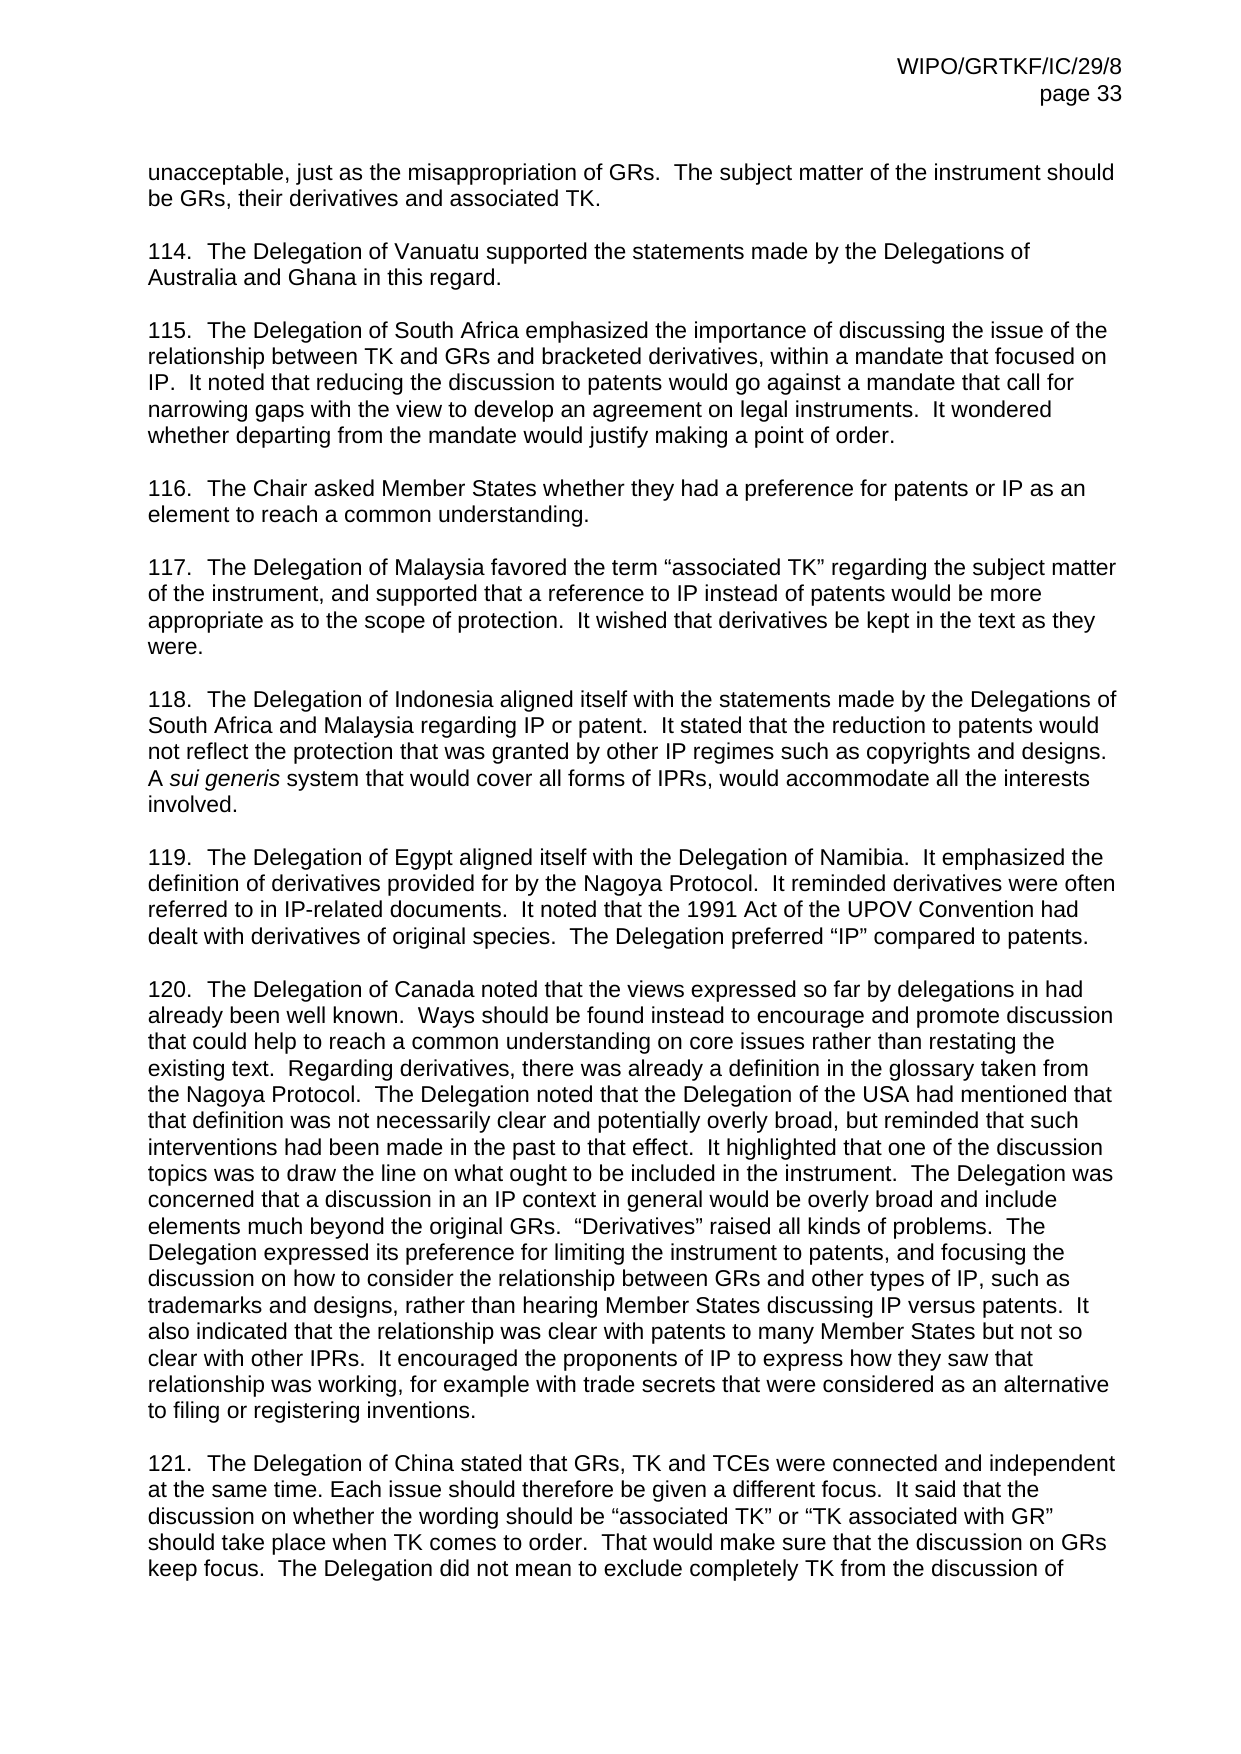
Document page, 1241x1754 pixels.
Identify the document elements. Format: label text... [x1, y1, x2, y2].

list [148, 1450, 1122, 1582]
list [148, 158, 1122, 211]
list The Delegation of Canada noted that the views expressed so far by delegations in had already been well known. Ways should be found instead to encourage and promote discussion that could help to reach a common understanding on core issues rather than restating the existing text. Regarding derivatives, there was already a definition in the glossary taken from the Nagoya Protocol. The Delegation noted that the Delegation of the USA had mentioned that that definition was not necessarily clear and potentially overly broad, but reminded that such interventions had been made in the past to that effect. It highlighted that one of the discussion topics was to draw the line on what ought to be included in the instrument. The Delegation was concerned that a discussion in an IP context in general would be overly broad and include elements much beyond the original GRs. “Derivatives” raised all kinds of problems. The Delegation expressed its preference for limiting the instrument to patents, and focusing the discussion on how to consider the relationship between GRs and other types of IP, such as trademarks and designs, rather than hearing Member States discussing IP versus patents. It also indicated that the relationship was clear with patents to many Member States but not so clear with other IPRs. It encouraged the proponents of IP to express how they saw that relationship was working, for example with trade secrets that were considered as an alternative to filing or registering inventions. [148, 976, 1122, 1423]
list The Delegation of South Africa emphasized the importance of discussing the issue of the relationship between TK and GRs and bracketed derivatives, within a mandate that focused on IP. It noted that reducing the discussion to patents would go against a mandate that call for narrowing gaps with the view to develop an agreement on legal instruments. It wondered whether departing from the mandate would justify making a point of order. [148, 317, 1122, 448]
list The Delegation of Malaysia favored the term “associated TK” regarding the subject matter of the instrument, and supported that a reference to IP instead of patents would be more appropriate as to the scope of protection. It wished that derivatives be kept in the text as they were. [148, 554, 1122, 659]
list The Delegation of Vanuatu supported the statements made by the Delegations of Australia and Ghana in this regard. [148, 238, 1122, 290]
list The Delegation of Egypt aligned itself with the Delegation of Namibia. It emphasized the definition of derivatives provided for by the Nagoya Protocol. It reminded derivatives were often referred to in IP-related documents. It noted that the 1991 Act of the UPOV Convention had dealt with derivatives of original species. The Delegation preferred “IP” compared to patents. [148, 844, 1122, 949]
list The Delegation of Indonesia aligned itself with the statements made by the Delegations of South Africa and Malaysia regarding IP or patent. It stated that the reduction to patents would not reflect the protection that was granted by other IP regimes such as copyrights and designs. A sui generis system that would cover all forms of IPRs, would accommodate all the interests involved. [148, 686, 1122, 817]
list The Chair asked Member States whether they had a preference for patents or IP as an element to reach a common understanding. [148, 475, 1122, 527]
